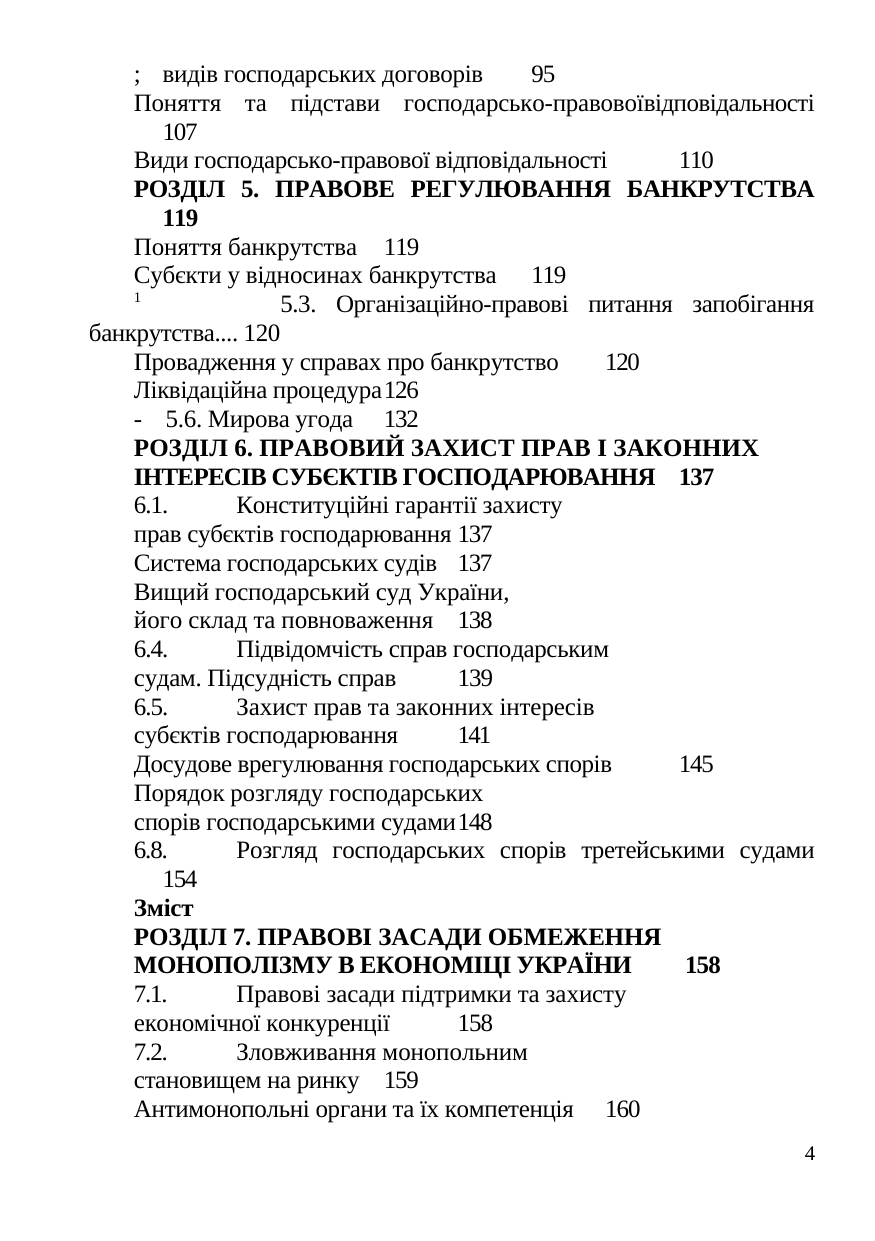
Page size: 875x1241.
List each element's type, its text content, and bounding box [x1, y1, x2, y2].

text МОНОПОЛІЗМУ В ЕКОНОМІЦІ УКРАЇНИ 158 [89, 950, 815, 979]
text 7.2. Зловживання монопольним [89, 1037, 815, 1065]
text Субєкти у відносинах банкрутства 119 [89, 260, 815, 289]
text 6.8. Розгляд господарських спорів третейськими судами 154 [89, 835, 815, 893]
text спорів господарськими судами 148 [89, 807, 815, 835]
text його склад та повноваження 138 [89, 605, 815, 634]
text РОЗДІЛ 5. ПРАВОВЕ РЕГУЛЮВАННЯ БАНКРУТСТВА 119 [89, 174, 815, 232]
text судам. Підсудність справ 139 [89, 663, 815, 692]
text Зміст [89, 893, 815, 922]
text Поняття та підстави господарсько-правовоївідповідальності 107 [89, 88, 815, 145]
text РОЗДІЛ 6. ПРАВОВИЙ ЗАХИСТ ПРАВ І ЗАКОННИХ [89, 433, 815, 462]
text 6.4. Підвідомчість справ господарським [89, 634, 815, 663]
text Вищий господарський суд України, [89, 577, 815, 605]
text 7.1. Правові засади підтримки та захисту [89, 979, 815, 1008]
text - 5.6. Мирова угода 132 [89, 404, 815, 433]
text становищем на ринку 159 [89, 1065, 815, 1094]
text прав субєктів господарювання 137 [89, 519, 815, 548]
text Досудове врегулювання господарських спорів 145 [89, 749, 815, 778]
text 1 5.3. Організаційно-правові питання запобігання банкрутства.... 120 [89, 289, 815, 347]
text 6.1. Конституційні гарантії захисту [89, 490, 815, 519]
text Антимонопольні органи та їх компетенція 160 [89, 1094, 815, 1123]
text Поняття банкрутства 119 [89, 232, 815, 260]
text Ліквідаційна процедура 126 [89, 375, 815, 404]
text Провадження у справах про банкрутство 120 [89, 347, 815, 375]
text Види господарсько-правової відповідальності 110 [89, 145, 815, 174]
text Система господарських судів 137 [89, 548, 815, 577]
text РОЗДІЛ 7. ПРАВОВІ ЗАСАДИ ОБМЕЖЕННЯ [89, 922, 815, 950]
text субєктів господарювання 141 [89, 720, 815, 749]
text економічної конкуренції 158 [89, 1008, 815, 1037]
text Порядок розгляду господарських [89, 778, 815, 807]
text ; видів господарських договорів 95 [89, 59, 815, 88]
text 6.5. Захист прав та законних інтересів [89, 692, 815, 720]
text ІНТЕРЕСІВ СУБЄКТІВ ГОСПОДАРЮВАННЯ 137 [89, 462, 815, 490]
